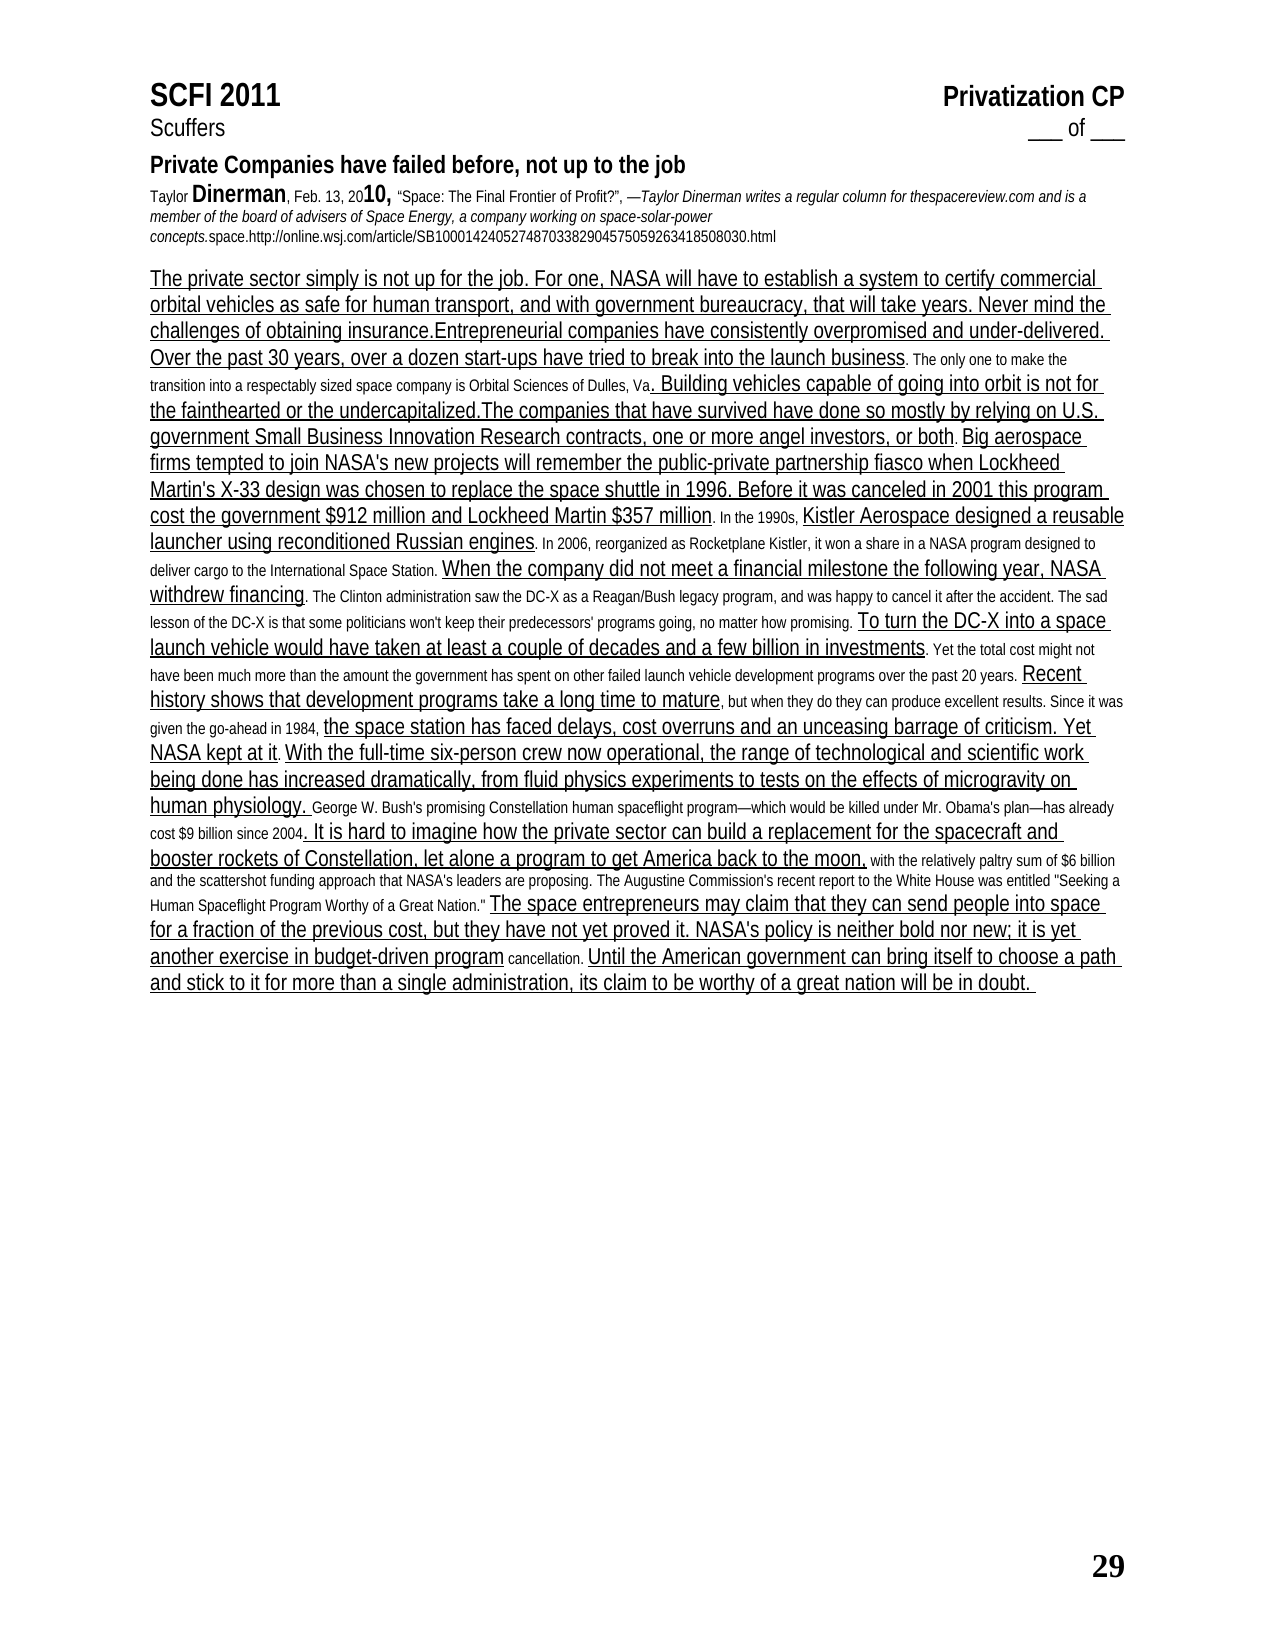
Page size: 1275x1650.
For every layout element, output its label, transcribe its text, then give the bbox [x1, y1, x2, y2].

text Private Companies have failed before, not up to the job [150, 150, 1125, 179]
text Taylor Dinerman, Feb. 13, 2010, “Space: The Final Frontier of Profit?”, —Taylor Dinerman writes a regular column for thespacereview.com and is a member of the board of advisers of Space Energy, a company working on space-solar-power concepts.space.http://online.wsj.com/article/SB10001424052748703382904575059263418508030.html [150, 179, 1125, 246]
text The private sector simply is not up for the job. For one, NASA will have to establish a system to certify commercial orbital vehicles as safe for human transport, and with government bureaucracy, that will take years. Never mind the challenges of obtaining insurance.Entrepreneurial companies have consistently overpromised and under-delivered. Over the past 30 years, over a dozen start-ups have tried to break into the launch business. The only one to make the transition into a respectably sized space company is Orbital Sciences of Dulles, Va. Building vehicles capable of going into orbit is not for the fainthearted or the undercapitalized.The companies that have survived have done so mostly by relying on U.S. government Small Business Innovation Research contracts, one or more angel investors, or both. Big aerospace firms tempted to join NASA's new projects will remember the public-private partnership fiasco when Lockheed Martin's X-33 design was chosen to replace the space shuttle in 1996. Before it was canceled in 2001 this program cost the government $912 million and Lockheed Martin $357 million. In the 1990s, Kistler Aerospace designed a reusable launcher using reconditioned Russian engines. In 2006, reorganized as Rocketplane Kistler, it won a share in a NASA program designed to deliver cargo to the International Space Station. When the company did not meet a financial milestone the following year, NASA withdrew financing. The Clinton administration saw the DC-X as a Reagan/Bush legacy program, and was happy to cancel it after the accident. The sad lesson of the DC-X is that some politicians won't keep their predecessors' programs going, no matter how promising. To turn the DC-X into a space launch vehicle would have taken at least a couple of decades and a few billion in investments. Yet the total cost might not have been much more than the amount the government has spent on other failed launch vehicle development programs over the past 20 years. Recent history shows that development programs take a long time to mature, but when they do they can produce excellent results. Since it was given the go-ahead in 1984, the space station has faced delays, cost overruns and an unceasing barrage of criticism. Yet NASA kept at it. With the full-time six-person crew now operational, the range of technological and scientific work being done has increased dramatically, from fluid physics experiments to tests on the effects of microgravity on human physiology. George W. Bush's promising Constellation human spaceflight program—which would be killed under Mr. Obama's plan—has already cost $9 billion since 2004. It is hard to imagine how the private sector can build a replacement for the spacecraft and booster rockets of Constellation, let alone a program to get America back to the moon, with the relatively paltry sum of $6 billion and the scattershot funding approach that NASA's leaders are proposing. The Augustine Commission's recent report to the White House was entitled "Seeking a Human Spaceflight Program Worthy of a Great Nation." The space entrepreneurs may claim that they can send people into space for a fraction of the previous cost, but they have not yet proved it. NASA's policy is neither bold nor new; it is yet another exercise in budget-driven program cancellation. Until the American government can bring itself to choose a path and stick to it for more than a single administration, its claim to be worthy of a great nation will be in doubt. [150, 265, 1125, 996]
